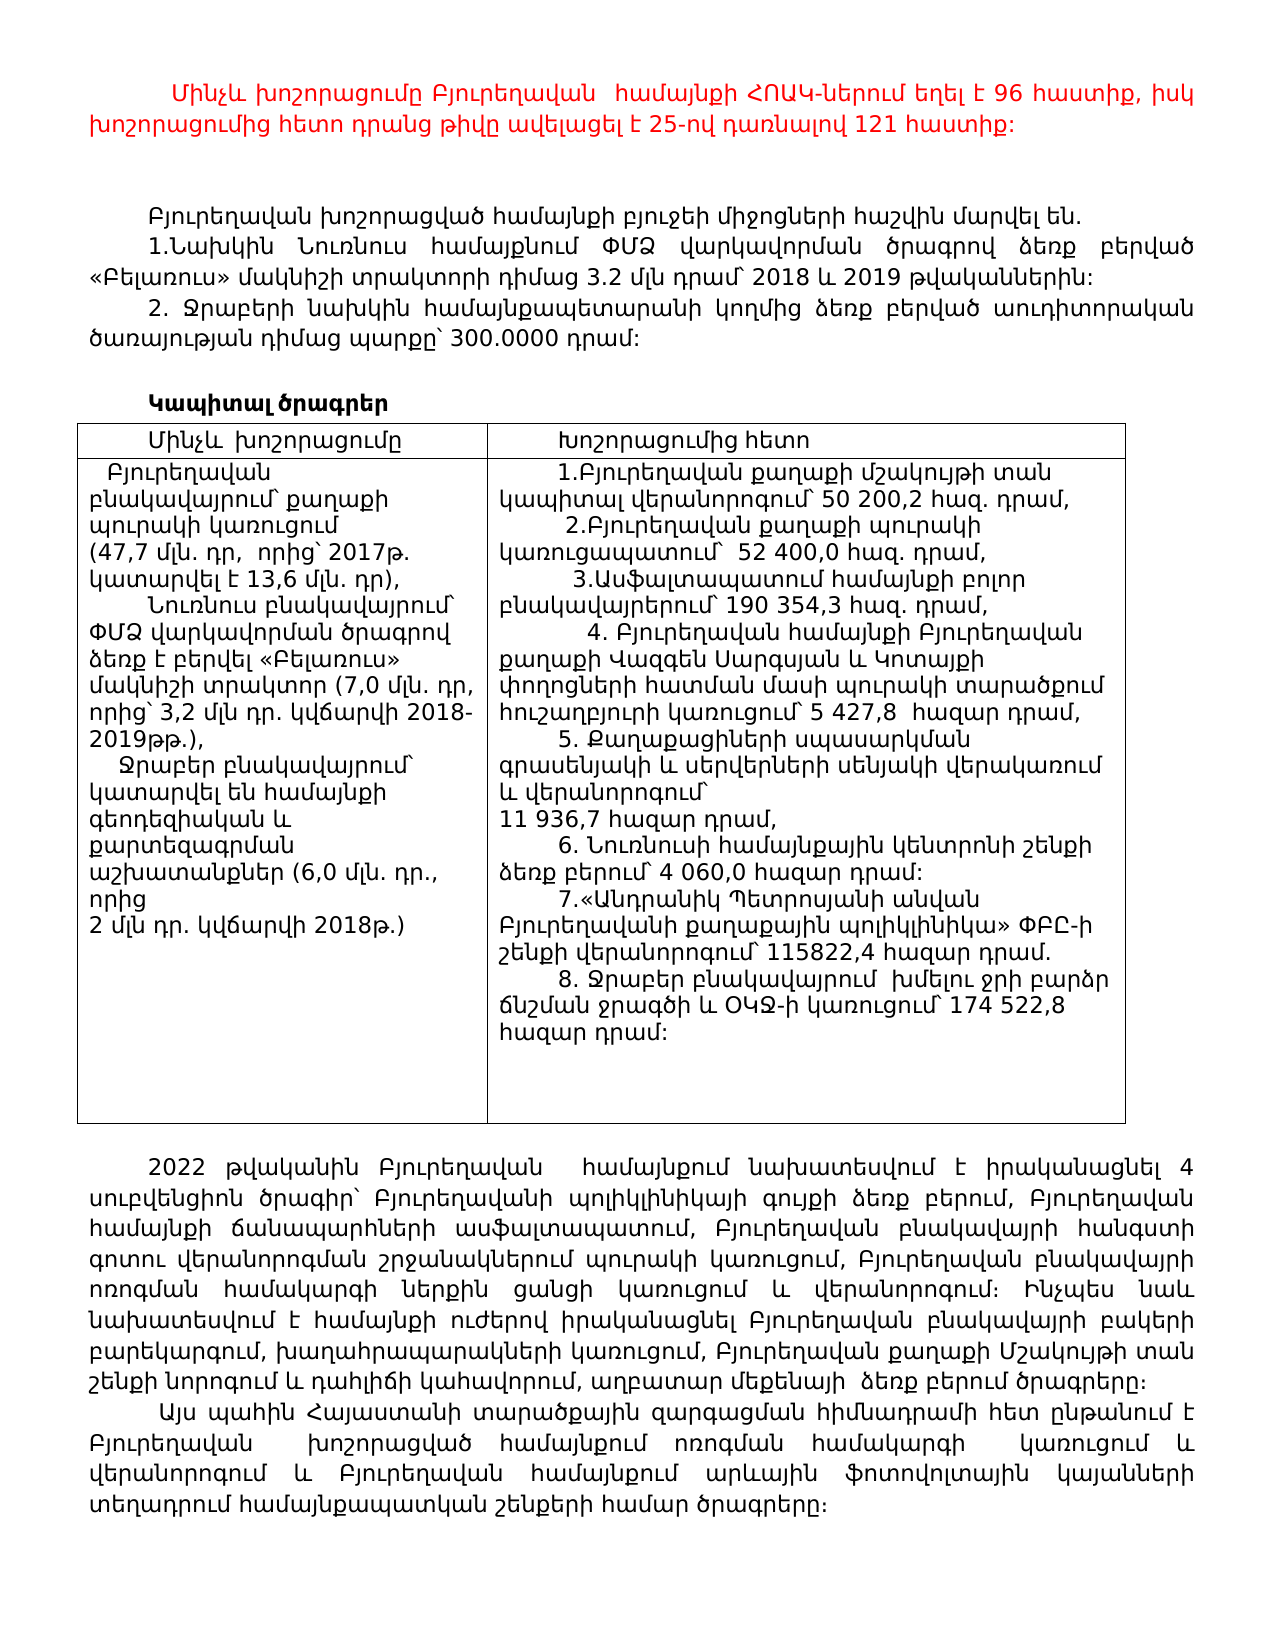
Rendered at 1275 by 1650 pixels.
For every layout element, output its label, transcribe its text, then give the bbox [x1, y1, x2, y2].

table_header Խոշորացումից հետո [488, 424, 1125, 458]
text Այս պահին Հայաստանի տարածքային զարգացման հիմնադրամի հետ ընթանում է Բյուրեղավան խոշորացված համայնքում ոռոգման համակարգի կառուցում և վերանորոգում և Բյուրեղավան համայնքում արևային ֆոտովոլտային կայանների տեղադրում համայնքապատկան շենքերի համար ծրագրերը։ [89, 1399, 1196, 1518]
table_cell Բյուրեղավան բնակավայրում՝ քաղաքի պուրակի կառուցում (47,7 մլն. դր, որից՝ 2017թ. կատարվել է 13,6 մլն. դր), Նուռնուս բնակավայրում՝ ՓՄՁ վարկավորման ծրագրով ձեռք է բերվել «Բելառուս» մակնիշի տրակտոր (7,0 մլն. դր, որից՝ 3,2 մլն դր. կվճարվի 2018-2019թթ.), Ջրաբեր բնակավայրում՝ կատարվել են համայնքի գեոդեզիական և քարտեզագրման աշխատանքներ (6,0 մլն. դր., որից 2 մլն դր. կվճարվի 2018թ.) [78, 459, 487, 1122]
table_cell 1.Բյուրեղավան քաղաքի մշակույթի տան կապիտալ վերանորոգում՝ 50 200,2 հազ. դրամ, 2.Բյուրեղավան քաղաքի պուրակի կառուցապատում՝ 52 400,0 հազ. դրամ, 3.Ասֆալտապատում համայնքի բոլոր բնակավայրերում՝ 190 354,3 հազ. դրամ, 4. Բյուրեղավան համայնքի Բյուրեղավան քաղաքի Վազգեն Սարգսյան և Կոտայքի փողոցների հատման մասի պուրակի տարածքում հուշաղբյուրի կառուցում՝ 5 427,8 հազար դրամ, 5. Քաղաքացիների սպասարկման գրասենյակի և սերվերների սենյակի վերակառում և վերանորոգում՝ 11 936,7 հազար դրամ, 6. Նուռնուսի համայնքային կենտրոնի շենքի ձեռք բերում՝ 4 060,0 հազար դրամ: 7.«Անդրանիկ Պետրոսյանի անվան Բյուրեղավանի քաղաքային պոլիկլինիկա» ՓԲԸ-ի շենքի վերանորոգում՝ 115822,4 հազար դրամ. 8. Ջրաբեր բնակավայրում խմելու ջրի բարձր ճնշման ջրագծի և ՕԿՋ-ի կառուցում՝ 174 522,8 հազար դրամ: [488, 459, 1125, 1122]
text Բյուրեղավան խոշորացված համայնքի բյուջեի միջոցների հաշվին մարվել են. [89, 203, 1196, 229]
text 2022 թվականին Բյուրեղավան համայնքում նախատեսվում է իրականացնել 4 սուբվենցիոն ծրագիր՝ Բյուրեղավանի պոլիկլինիկայի գույքի ձեռք բերում, Բյուրեղավան համայնքի ճանապարհների ասֆալտապատում, Բյուրեղավան բնակավայրի հանգստի գոտու վերանորոգման շրջանակներում պուրակի կառուցում, Բյուրեղավան բնակավայրի ոռոգման համակարգի ներքին ցանցի կառուցում և վերանորոգում։ Ինչպես նաև նախատեսվում է համայնքի ուժերով իրականացնել Բյուրեղավան բնակավայրի բակերի բարեկարգում, խաղահրապարակների կառուցում, Բյուրեղավան քաղաքի Մշակույթի տան շենքի նորոգում և դահլիճի կահավորում, աղբատար մեքենայի ձեռք բերում ծրագրերը։ [89, 1154, 1196, 1395]
text Մինչև խոշորացումը Բյուրեղավան համայնքի ՀՈԱԿ-ներում եղել է 96 հաստիք, իսկ խոշորացումից հետո դրանց թիվը ավելացել է 25-ով դառնալով 121 հաստիք: [89, 80, 1196, 138]
text 1.Նախկին Նուռնուս համայքնում ՓՄՁ վարկավորման ծրագրով ձեռք բերված «Բելառուս» մակնիշի տրակտորի դիմաց 3.2 մլն դրամ՝ 2018 և 2019 թվականներին: [89, 233, 1196, 291]
text Կապիտալ ծրագրեր [89, 387, 1196, 418]
text 2. Ջրաբերի նախկին համայնքապետարանի կողմից ձեռք բերված աուդիտորական ծառայության դիմաց պարքը՝ 300.0000 դրամ: [89, 295, 1196, 352]
table_header Մինչև խոշորացումը [78, 424, 487, 458]
